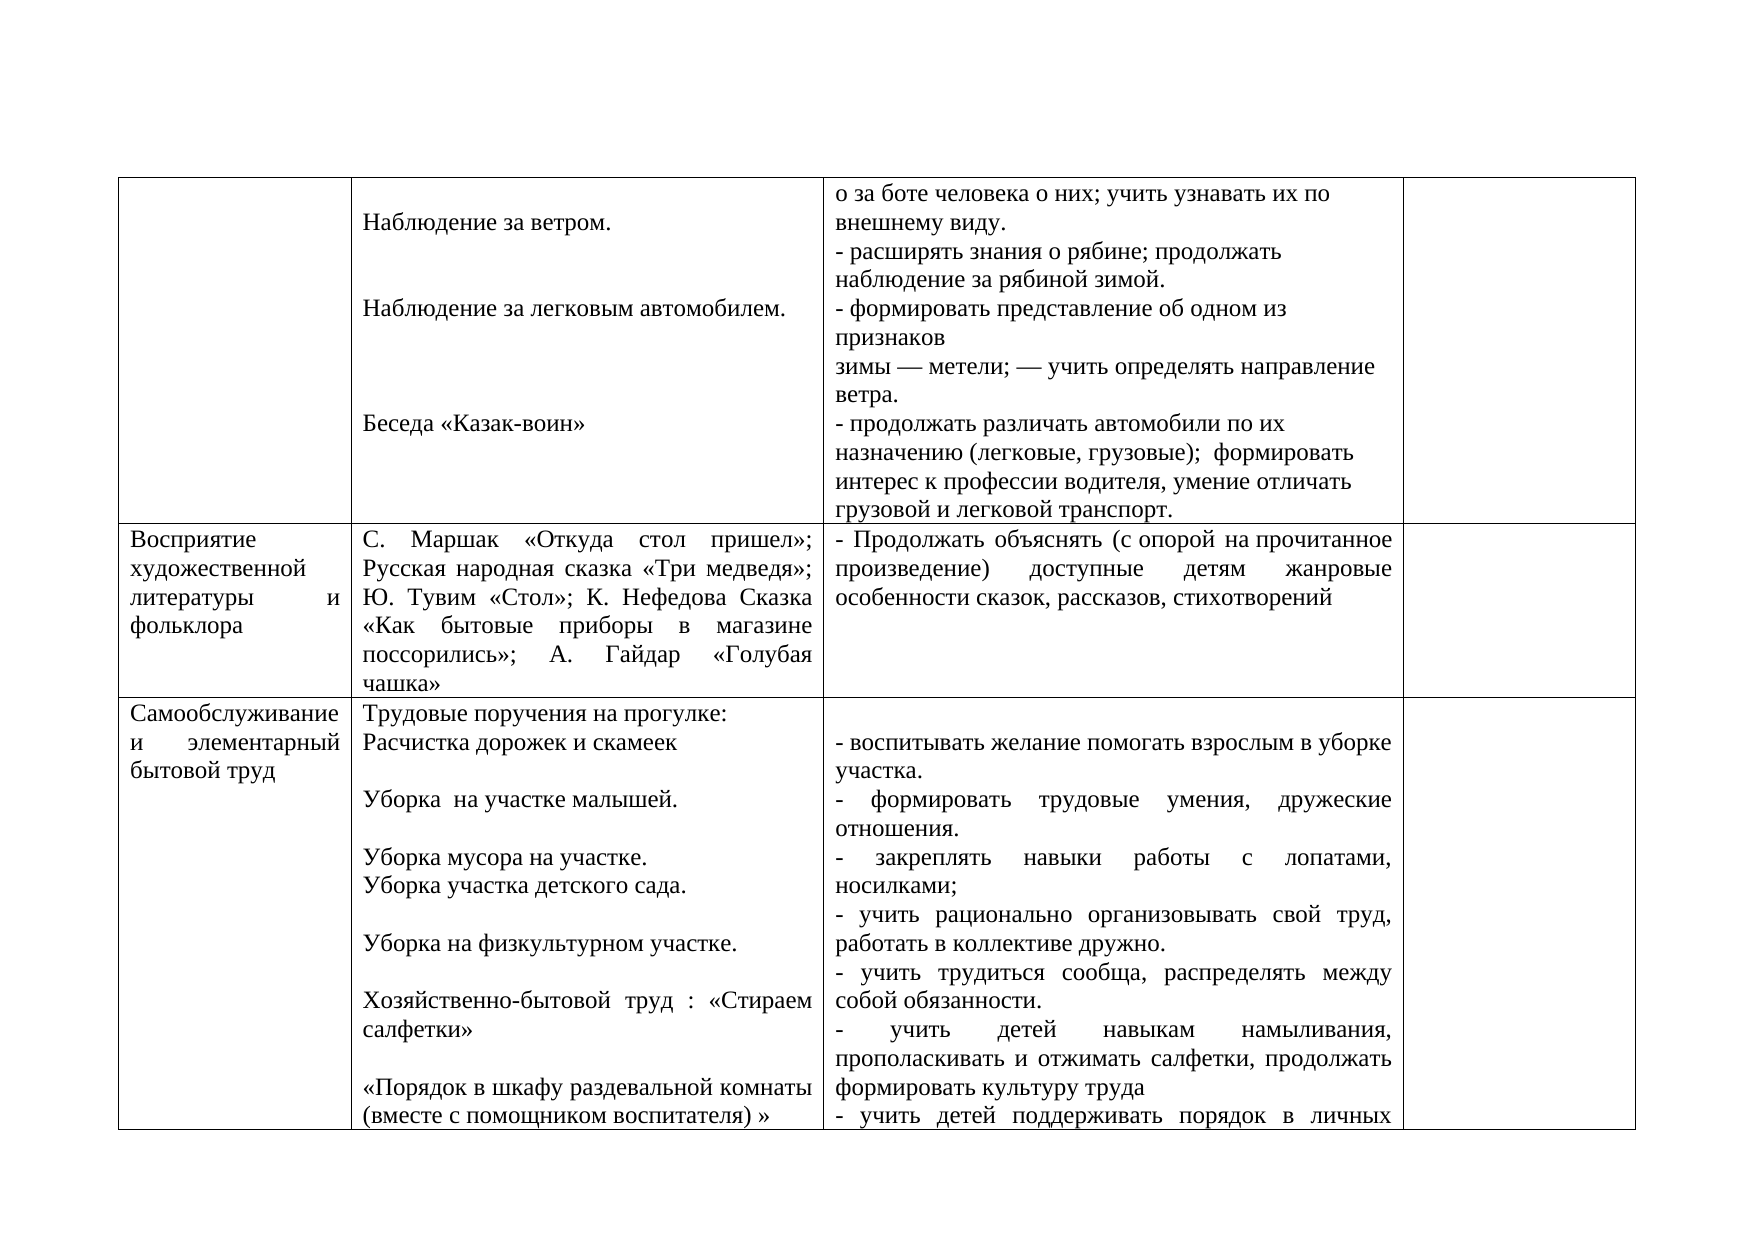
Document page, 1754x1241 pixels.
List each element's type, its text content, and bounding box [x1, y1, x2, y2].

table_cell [352, 178, 823, 523]
table_cell - Продолжать объяснять (с опорой на прочитанное произведение) доступные детям жанровые особенности сказок, рассказов, стихотворений [824, 524, 1403, 697]
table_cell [119, 178, 351, 523]
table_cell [352, 698, 823, 1129]
table_cell С. Маршак «Откуда стол пришел»; Русская народная сказка «Три медведя»; Ю. Тувим «Стол»; К. Нефедова Сказка «Как бытовые приборы в магазине поссорились»; А. Гайдар «Голубая чашка» [352, 524, 823, 697]
table_cell Восприятие художественной литературы и фольклора [119, 524, 351, 697]
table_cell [824, 178, 1403, 523]
table_cell [1404, 698, 1635, 1129]
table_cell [119, 698, 351, 1129]
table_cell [824, 698, 1403, 1129]
table_cell [1404, 524, 1635, 697]
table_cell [1404, 178, 1635, 523]
